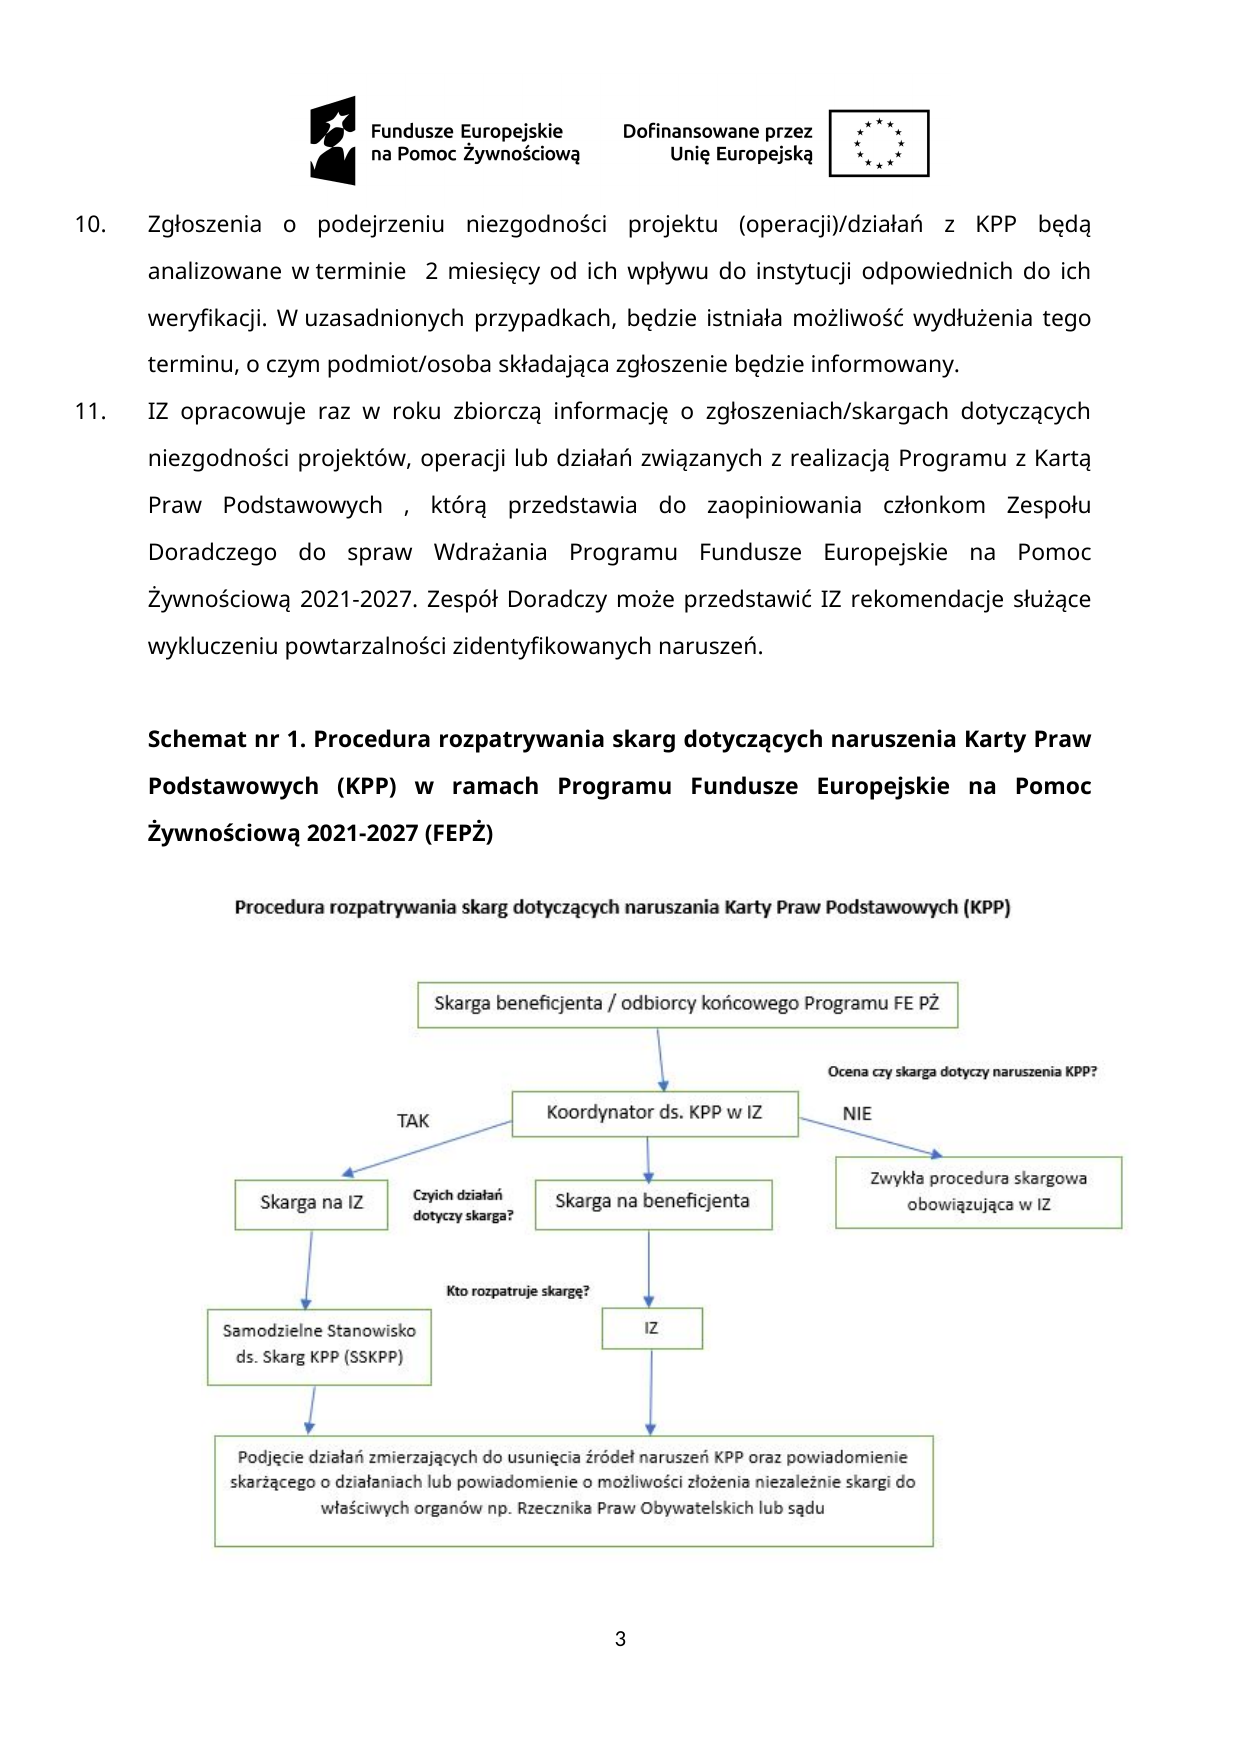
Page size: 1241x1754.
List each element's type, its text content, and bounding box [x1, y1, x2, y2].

text Schemat nr 1. Procedura rozpatrywania skarg dotyczących naruszenia Karty Praw Podstawowych (KPP) w ramach Programu Fundusze Europejskie na Pomoc Żywnościową 2021-2027 (FEPŻ) [148, 723, 1093, 848]
list IZ opracowuje raz w roku zbiorczą informację o zgłoszeniach/skargach dotyczących niezgodności projektów, operacji lub działań związanych z realizacją Programu z Kartą Praw Podstawowych , którą przedstawia do zaopiniowania członkom Zespołu Doradczego do spraw Wdrażania Programu Fundusze Europejskie na Pomoc Żywnościową 2021-2027. Zespół Doradczy może przedstawić IZ rekomendacje służące wykluczeniu powtarzalności zidentyfikowanych naruszeń. [74, 395, 1093, 661]
picture [200, 864, 1146, 1578]
picture [288, 73, 952, 208]
list Zgłoszenia o podejrzeniu niezgodności projektu (operacji)/działań z KPP będą analizowane w terminie 2 miesięcy od ich wpływu do instytucji odpowiednich do ich weryfikacji. W uzasadnionych przypadkach, będzie istniała możliwość wydłużenia tego terminu, o czym podmiot/osoba składająca zgłoszenie będzie informowany. [74, 208, 1093, 380]
